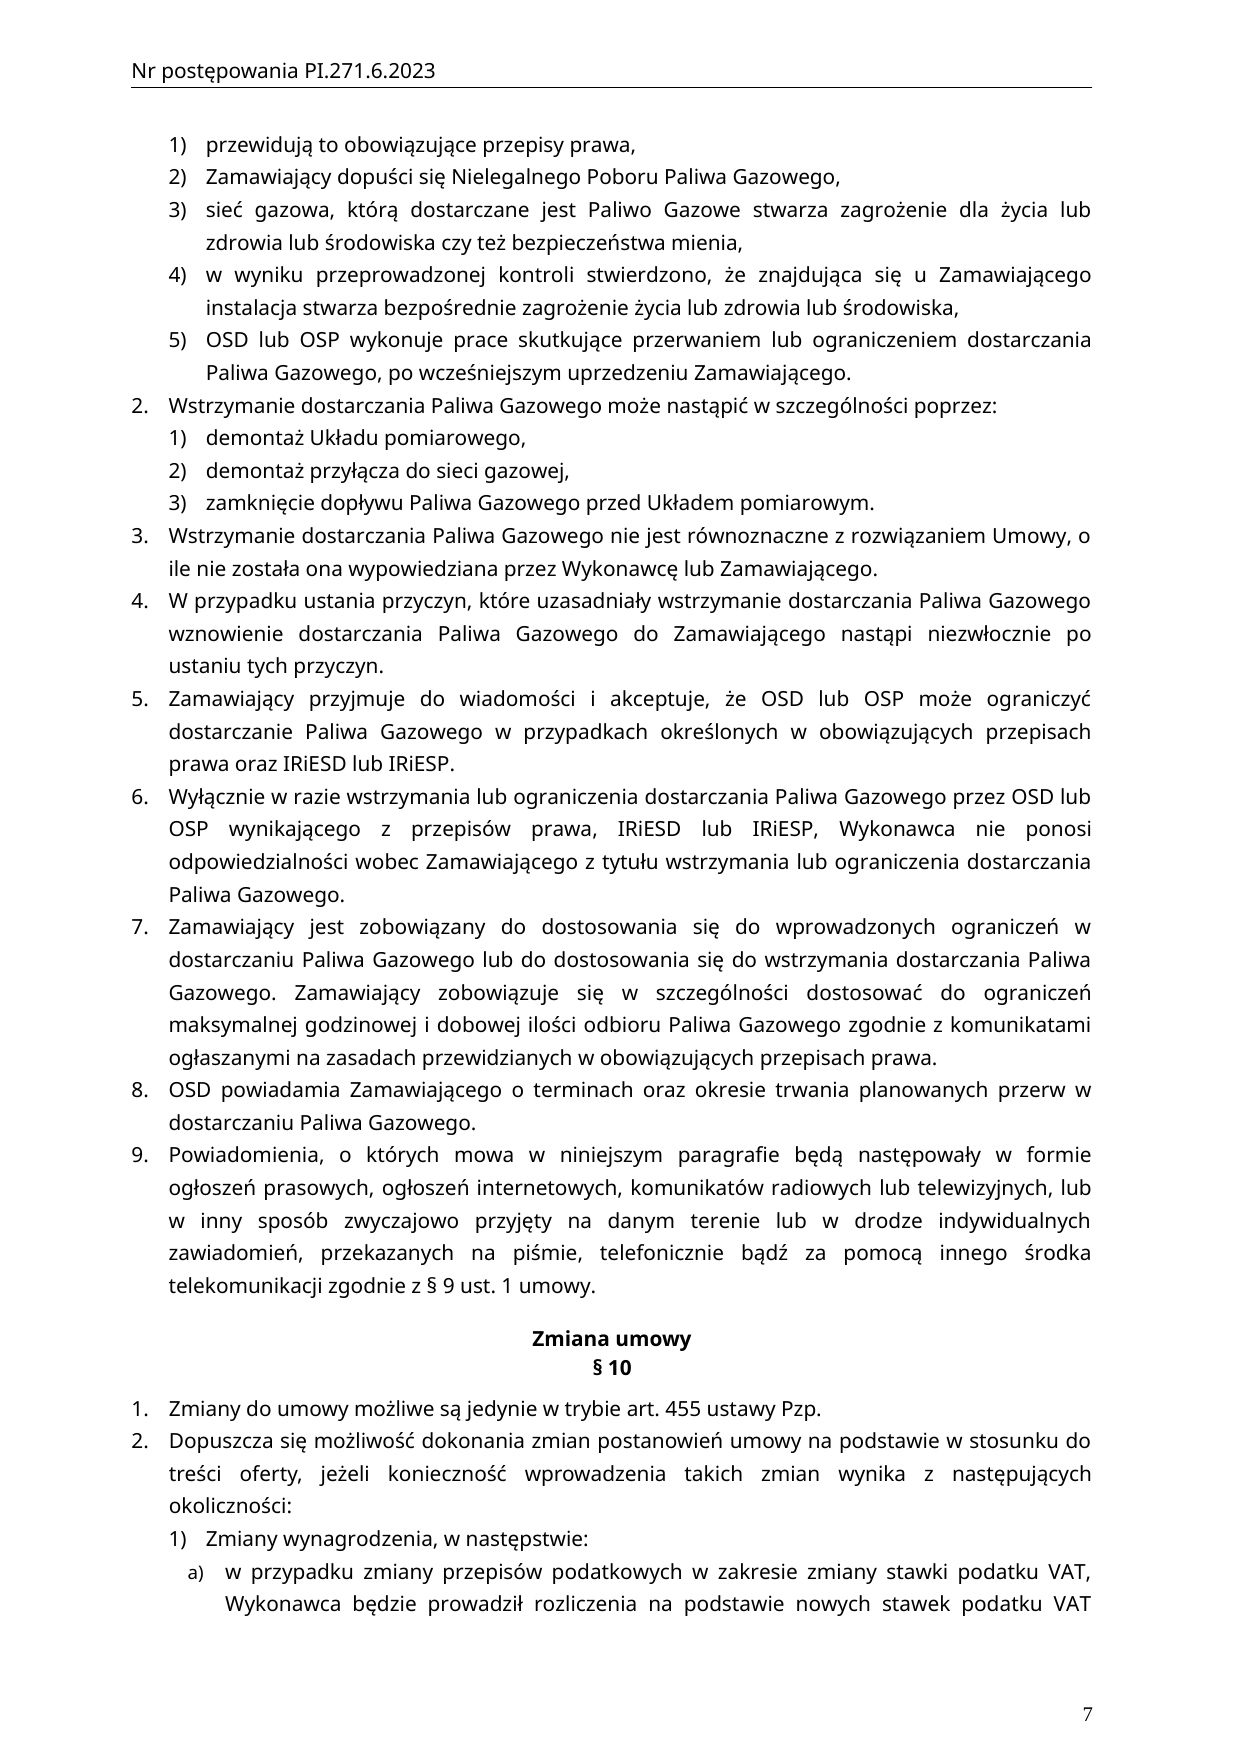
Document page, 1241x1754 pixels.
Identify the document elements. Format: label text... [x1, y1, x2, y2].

list w wyniku przeprowadzonej kontroli stwierdzono, że znajdująca się u Zamawiającego instalacja stwarza bezpośrednie zagrożenie życia lub zdrowia lub środowiska, [168, 260, 1092, 321]
list OSD lub OSP wykonuje prace skutkujące przerwaniem lub ograniczeniem dostarczania Paliwa Gazowego, po wcześniejszym uprzedzeniu Zamawiającego. [168, 326, 1092, 387]
list Wstrzymanie dostarczania Paliwa Gazowego może nastąpić w szczególności poprzez: [131, 391, 1092, 419]
list sieć gazowa, którą dostarczane jest Paliwo Gazowe stwarza zagrożenie dla życia lub zdrowia lub środowiska czy też bezpieczeństwa mienia, [168, 195, 1092, 256]
list Powiadomienia, o których mowa w niniejszym paragrafie będą następowały w formie ogłoszeń prasowych, ogłoszeń internetowych, komunikatów radiowych lub telewizyjnych, lub w inny sposób zwyczajowo przyjęty na danym terenie lub w drodze indywidualnych zawiadomień, przekazanych na piśmie, telefonicznie bądź za pomocą innego środka telekomunikacji zgodnie z § 9 ust. 1 umowy. [131, 1141, 1092, 1299]
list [187, 1557, 1092, 1618]
subtitle § 10 [131, 1353, 1092, 1381]
list przewidują to obowiązujące przepisy prawa, [168, 130, 1092, 158]
list Zmiany do umowy możliwe są jedynie w trybie art. 455 ustawy Pzp. [131, 1394, 1092, 1422]
list Dopuszcza się możliwość dokonania zmian postanowień umowy na podstawie w stosunku do treści oferty, jeżeli konieczność wprowadzenia takich zmian wynika z następujących okoliczności: [131, 1426, 1092, 1520]
list zamknięcie dopływu Paliwa Gazowego przed Układem pomiarowym. [168, 488, 1092, 517]
list W przypadku ustania przyczyn, które uzasadniały wstrzymanie dostarczania Paliwa Gazowego wznowienie dostarczania Paliwa Gazowego do Zamawiającego nastąpi niezwłocznie po ustaniu tych przyczyn. [131, 586, 1092, 680]
list OSD powiadamia Zamawiającego o terminach oraz okresie trwania planowanych przerw w dostarczaniu Paliwa Gazowego. [131, 1075, 1092, 1136]
list Zamawiający dopuści się Nielegalnego Poboru Paliwa Gazowego, [168, 162, 1092, 191]
list Wyłącznie w razie wstrzymania lub ograniczenia dostarczania Paliwa Gazowego przez OSD lub OSP wynikającego z przepisów prawa, IRiESD lub IRiESP, Wykonawca nie ponosi odpowiedzialności wobec Zamawiającego z tytułu wstrzymania lub ograniczenia dostarczania Paliwa Gazowego. [131, 782, 1092, 908]
text Zmiana umowy [131, 1324, 1092, 1353]
list Zmiany wynagrodzenia, w następstwie: [168, 1524, 1092, 1553]
list Wstrzymanie dostarczania Paliwa Gazowego nie jest równoznaczne z rozwiązaniem Umowy, o ile nie została ona wypowiedziana przez Wykonawcę lub Zamawiającego. [131, 521, 1092, 582]
list demontaż Układu pomiarowego, [168, 423, 1092, 452]
list Zamawiający przyjmuje do wiadomości i akceptuje, że OSD lub OSP może ograniczyć dostarczanie Paliwa Gazowego w przypadkach określonych w obowiązujących przepisach prawa oraz IRiESD lub IRiESP. [131, 684, 1092, 778]
list demontaż przyłącza do sieci gazowej, [168, 456, 1092, 484]
list Zamawiający jest zobowiązany do dostosowania się do wprowadzonych ograniczeń w dostarczaniu Paliwa Gazowego lub do dostosowania się do wstrzymania dostarczania Paliwa Gazowego. Zamawiający zobowiązuje się w szczególności dostosować do ograniczeń maksymalnej godzinowej i dobowej ilości odbioru Paliwa Gazowego zgodnie z komunikatami ogłaszanymi na zasadach przewidzianych w obowiązujących przepisach prawa. [131, 912, 1092, 1071]
